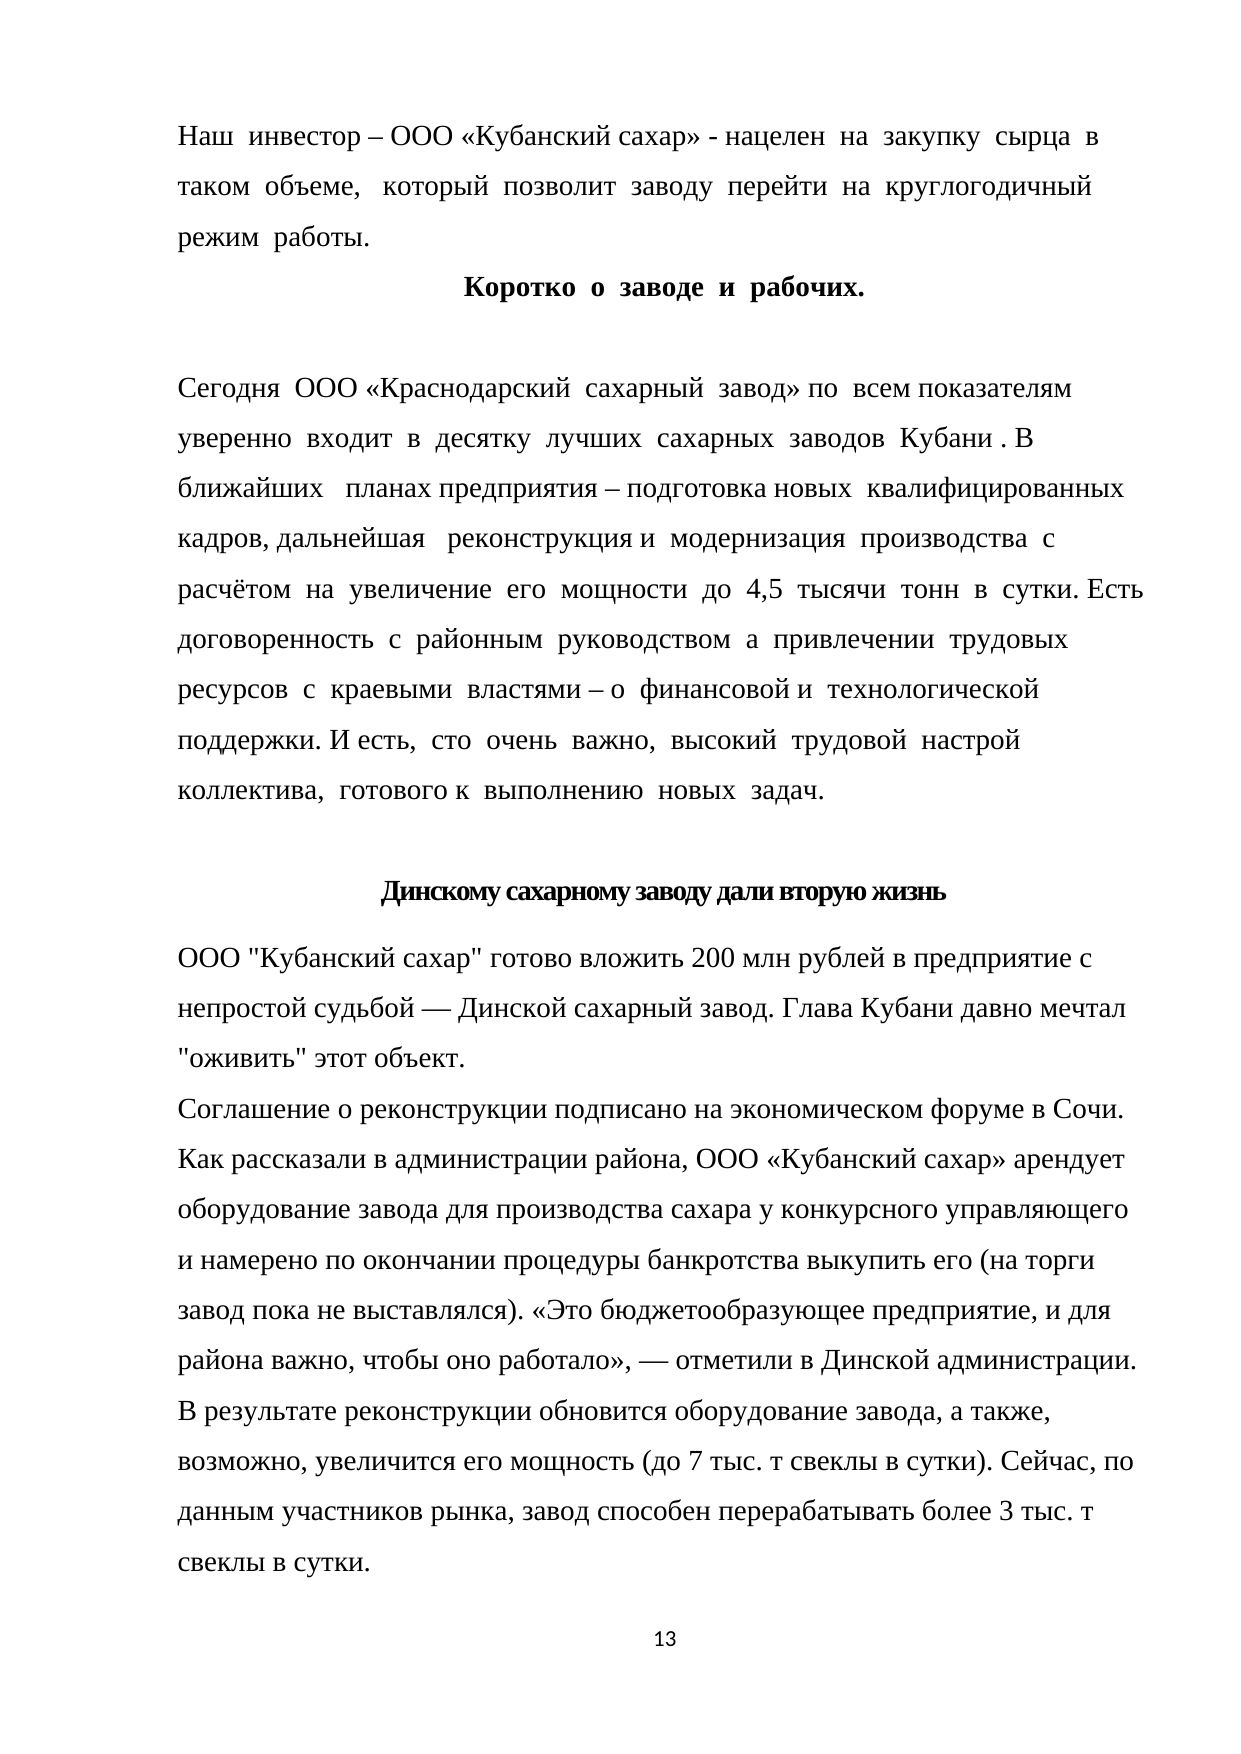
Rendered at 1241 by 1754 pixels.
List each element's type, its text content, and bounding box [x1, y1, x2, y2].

text Динскому сахарному заводу дали вторую жизнь [177, 873, 1152, 906]
text Соглашение о реконструкции подписано на экономическом форуме в Сочи. Как рассказали в администрации района, ООО «Кубанский сахар» арендует оборудование завода для производства сахара у конкурсного управляющего и намерено по окончании процедуры банкротства выкупить его (на торги завод пока не выставлялся). «Это бюджетообразующее предприятие, и для района важно, чтобы оно работало», — отметили в Динской администрации. В результате реконструкции обновится оборудование завода, а также, возможно, увеличится его мощность (до 7 тыс. т свеклы в сутки). Сейчас, по данным участников рынка, завод способен перерабатывать более 3 тыс. т свеклы в сутки. [177, 1091, 1152, 1577]
text ООО "Кубанский сахар" готово вложить 200 млн рублей в предприятие с непростой судьбой — Динской сахарный завод. Глава Кубани давно мечтал "оживить" этот объект. [177, 940, 1152, 1074]
text Наш инвестор – ООО «Кубанский сахар» - нацелен на закупку сырца в таком объеме, который позволит заводу перейти на круглогодичный режим работы. [177, 118, 1152, 252]
text Коротко о заводе и рабочих. [177, 269, 1152, 303]
text Сегодня ООО «Краснодарский сахарный завод» по всем показателям уверенно входит в десятку лучших сахарных заводов Кубани . В ближайших планах предприятия – подготовка новых квалифицированных кадров, дальнейшая реконструкция и модернизация производства с расчётом на увеличение его мощности до 4,5 тысячи тонн в сутки. Есть договоренность с районным руководством а привлечении трудовых ресурсов с краевыми властями – о финансовой и технологической поддержки. И есть, сто очень важно, высокий трудовой настрой коллектива, готового к выполнению новых задач. [177, 370, 1152, 806]
